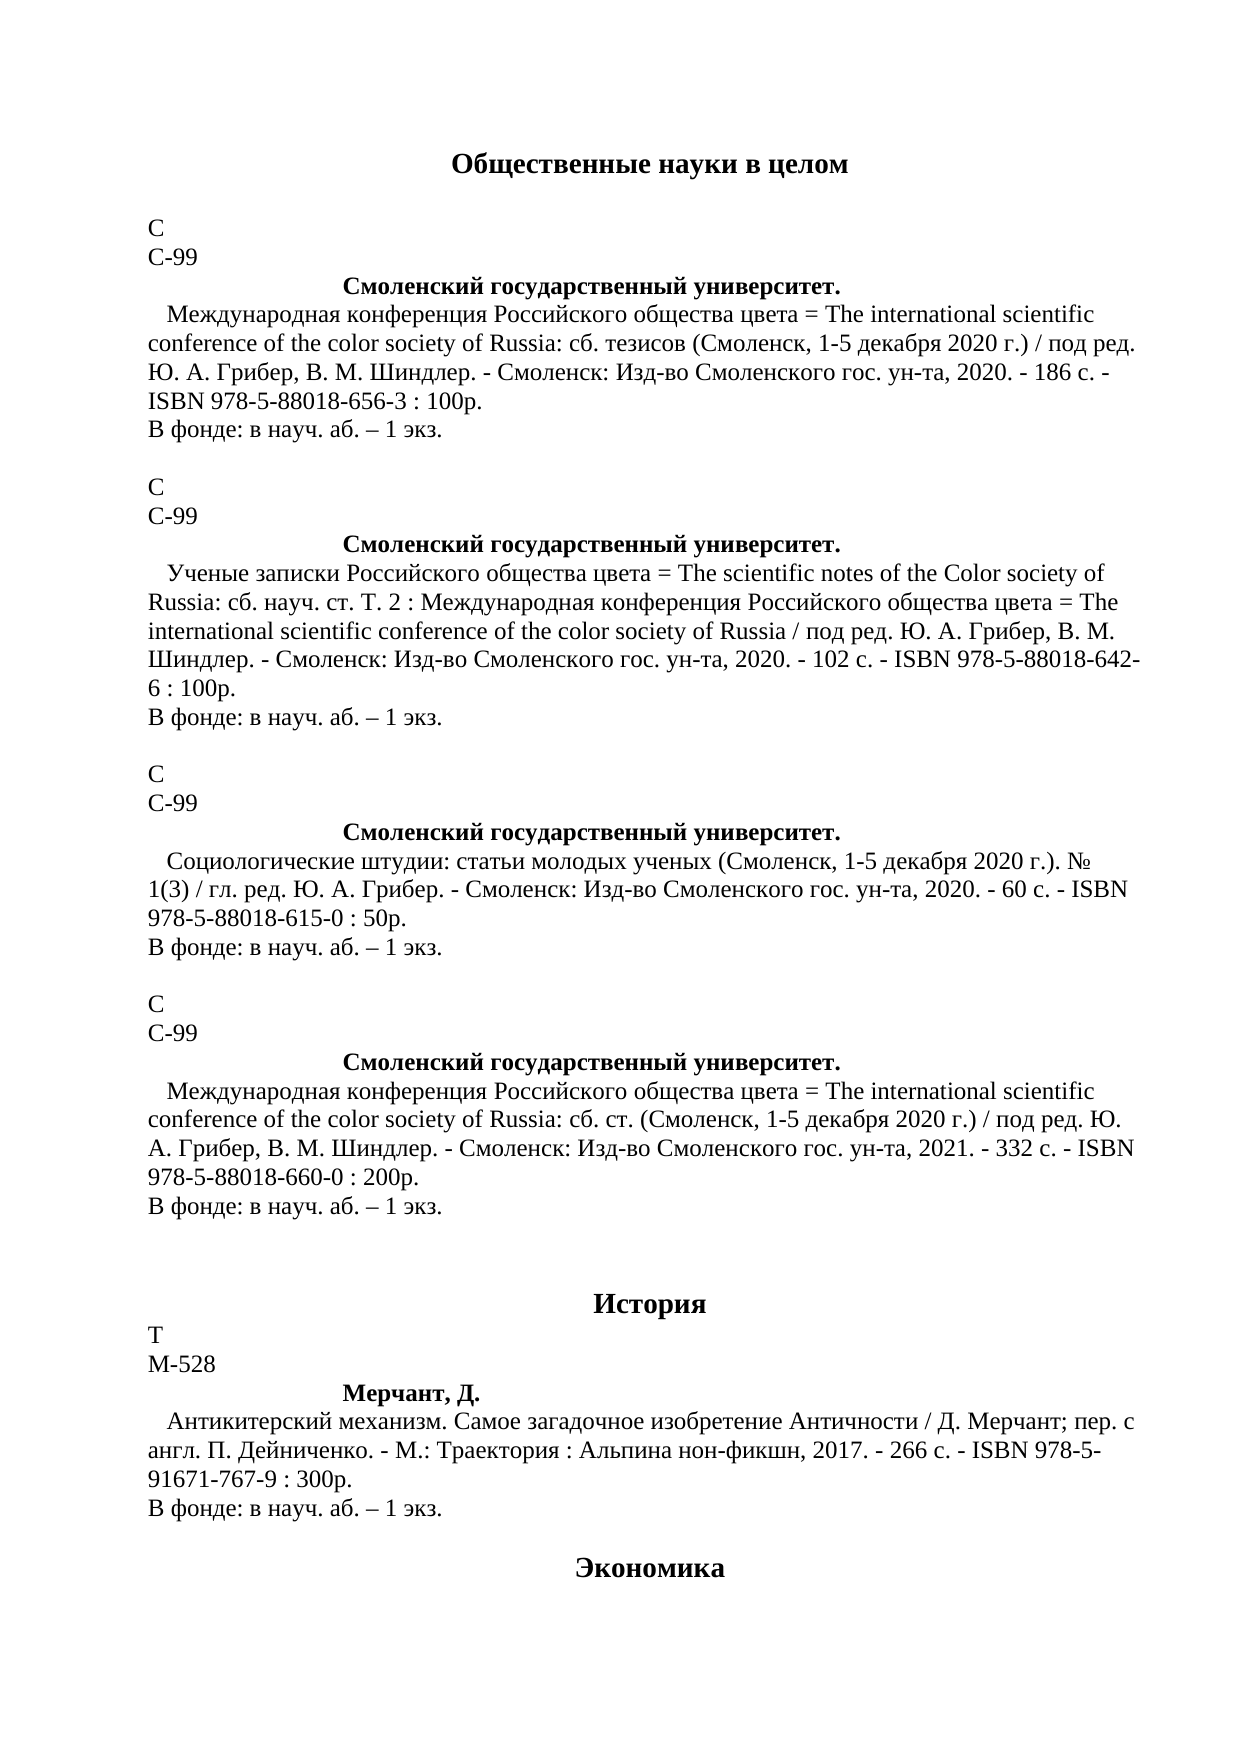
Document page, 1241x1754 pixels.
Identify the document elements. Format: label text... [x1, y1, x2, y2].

text С C-99 Cмоленский государственный университет. Международная конференция Российского общества цвета = The international scientific conference of the color society of Russia: сб. тезисов (Смоленск, 1-5 декабря 2020 г.) / под ред. Ю. А. Грибер, В. М. Шиндлер. - Смоленск: Изд-во Смоленского гос. ун-та, 2020. - 186 с. - ISBN 978-5-88018-656-3 : 100р. В фонде: в науч. аб. – 1 экз. [148, 213, 1152, 443]
text Экономика [148, 1550, 1152, 1584]
text С C-99 Cмоленский государственный университет. Международная конференция Российского общества цвета = The international scientific conference of the color society of Russia: сб. ст. (Смоленск, 1-5 декабря 2020 г.) / под ред. Ю. А. Грибер, В. М. Шиндлер. - Смоленск: Изд-во Смоленского гос. ун-та, 2021. - 332 с. - ISBN 978-5-88018-660-0 : 200р. В фонде: в науч. аб. – 1 экз. [148, 989, 1152, 1219]
text История [148, 1287, 1152, 1320]
text Общественные науки в целом [148, 146, 1152, 180]
text С C-99 Cмоленский государственный университет. Ученые записки Российского общества цвета = The scientific notes of the Color society of Russia: сб. науч. ст. Т. 2 : Международная конференция Российского общества цвета = The international scientific conference of the color society of Russia / под ред. Ю. А. Грибер, В. М. Шиндлер. - Смоленск: Изд-во Смоленского гос. ун-та, 2020. - 102 с. - ISBN 978-5-88018-642-6 : 100р. В фонде: в науч. аб. – 1 экз. [148, 472, 1152, 731]
text Т М-528 Мерчант, Д. Антикитерский механизм. Самое загадочное изобретение Античности / Д. Мерчант; пер. с англ. П. Дейниченко. - М.: Траектория : Альпина нон-фикшн, 2017. - 266 с. - ISBN 978-5-91671-767-9 : 300р. В фонде: в науч. аб. – 1 экз. [148, 1320, 1152, 1521]
text С C-99 Cмоленский государственный университет. Социологические штудии: статьи молодых ученых (Смоленск, 1-5 декабря 2020 г.). № 1(3) / гл. ред. Ю. А. Грибер. - Смоленск: Изд-во Смоленского гос. ун-та, 2020. - 60 с. - ISBN 978-5-88018-615-0 : 50р. В фонде: в науч. аб. – 1 экз. [148, 759, 1152, 961]
